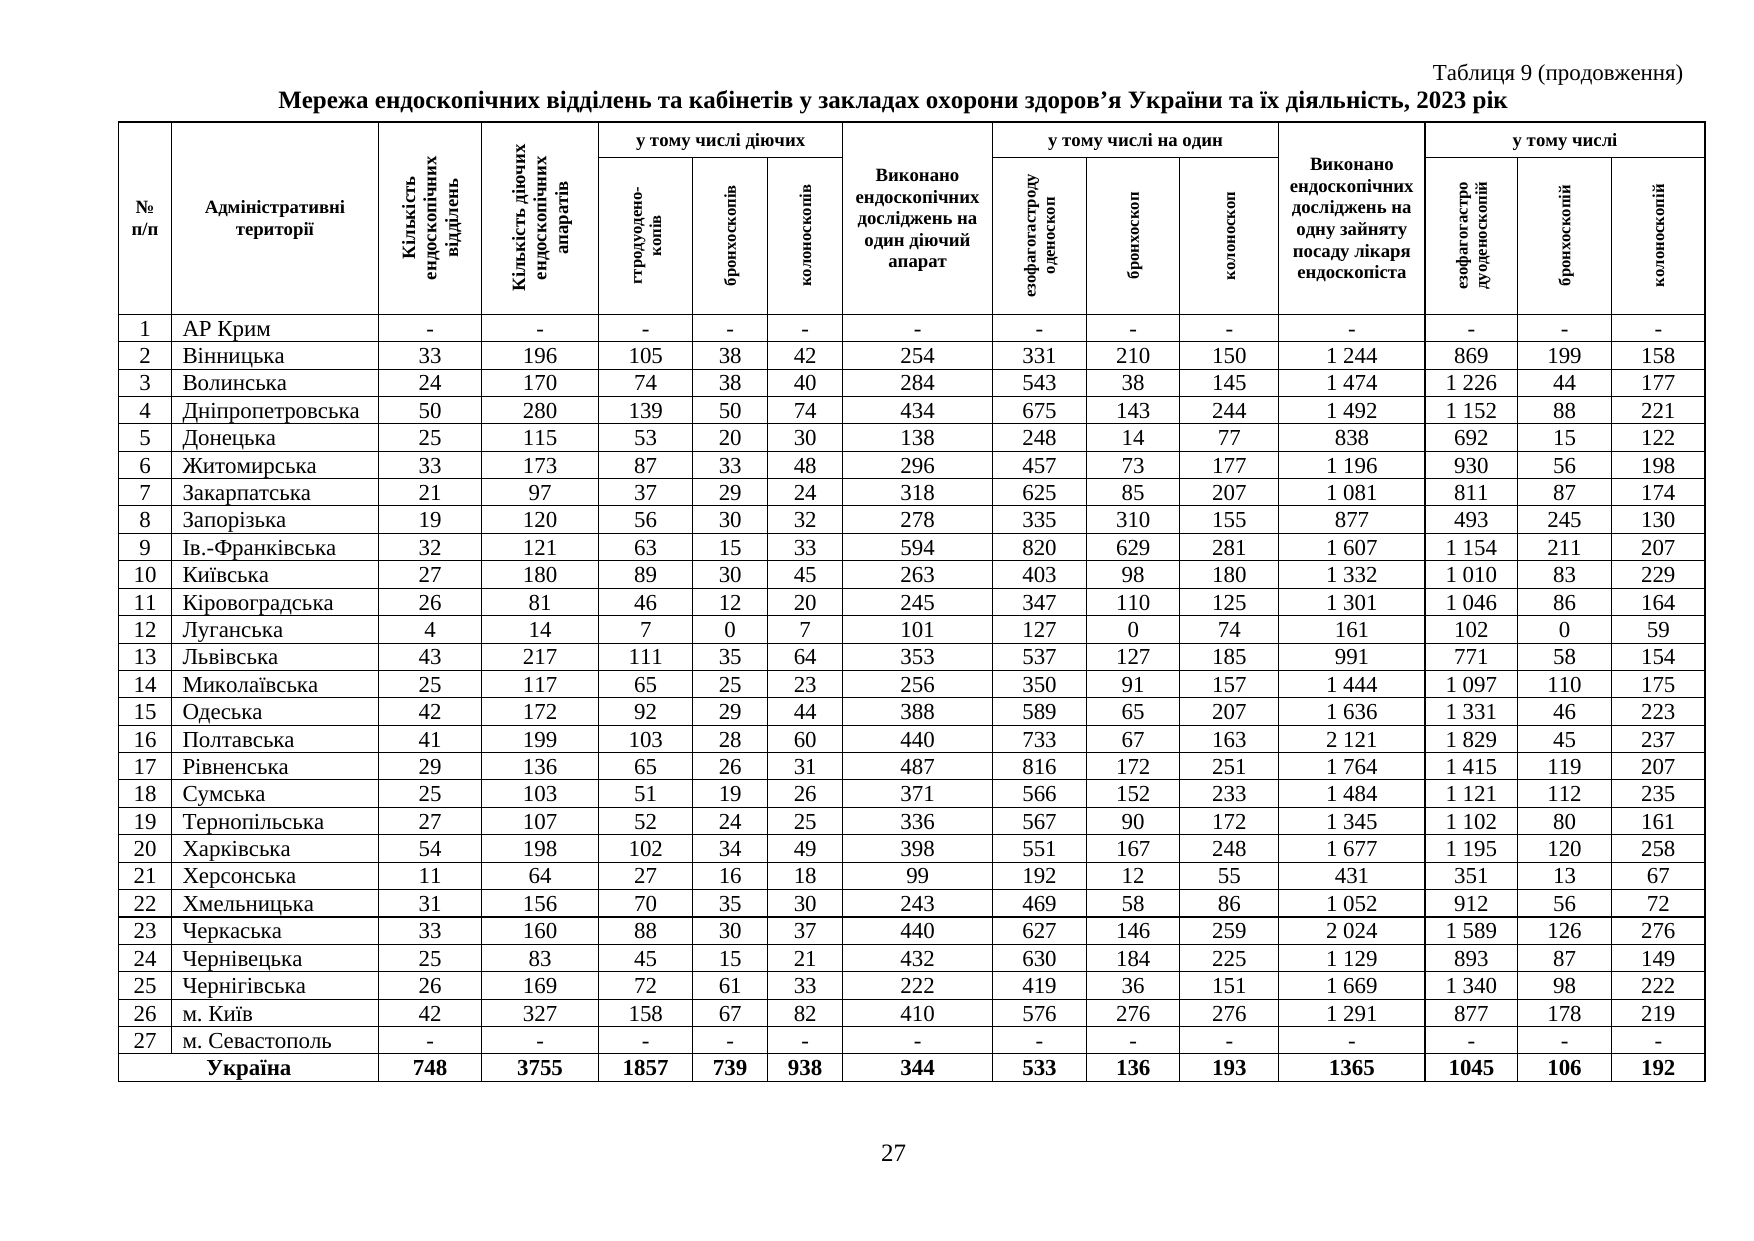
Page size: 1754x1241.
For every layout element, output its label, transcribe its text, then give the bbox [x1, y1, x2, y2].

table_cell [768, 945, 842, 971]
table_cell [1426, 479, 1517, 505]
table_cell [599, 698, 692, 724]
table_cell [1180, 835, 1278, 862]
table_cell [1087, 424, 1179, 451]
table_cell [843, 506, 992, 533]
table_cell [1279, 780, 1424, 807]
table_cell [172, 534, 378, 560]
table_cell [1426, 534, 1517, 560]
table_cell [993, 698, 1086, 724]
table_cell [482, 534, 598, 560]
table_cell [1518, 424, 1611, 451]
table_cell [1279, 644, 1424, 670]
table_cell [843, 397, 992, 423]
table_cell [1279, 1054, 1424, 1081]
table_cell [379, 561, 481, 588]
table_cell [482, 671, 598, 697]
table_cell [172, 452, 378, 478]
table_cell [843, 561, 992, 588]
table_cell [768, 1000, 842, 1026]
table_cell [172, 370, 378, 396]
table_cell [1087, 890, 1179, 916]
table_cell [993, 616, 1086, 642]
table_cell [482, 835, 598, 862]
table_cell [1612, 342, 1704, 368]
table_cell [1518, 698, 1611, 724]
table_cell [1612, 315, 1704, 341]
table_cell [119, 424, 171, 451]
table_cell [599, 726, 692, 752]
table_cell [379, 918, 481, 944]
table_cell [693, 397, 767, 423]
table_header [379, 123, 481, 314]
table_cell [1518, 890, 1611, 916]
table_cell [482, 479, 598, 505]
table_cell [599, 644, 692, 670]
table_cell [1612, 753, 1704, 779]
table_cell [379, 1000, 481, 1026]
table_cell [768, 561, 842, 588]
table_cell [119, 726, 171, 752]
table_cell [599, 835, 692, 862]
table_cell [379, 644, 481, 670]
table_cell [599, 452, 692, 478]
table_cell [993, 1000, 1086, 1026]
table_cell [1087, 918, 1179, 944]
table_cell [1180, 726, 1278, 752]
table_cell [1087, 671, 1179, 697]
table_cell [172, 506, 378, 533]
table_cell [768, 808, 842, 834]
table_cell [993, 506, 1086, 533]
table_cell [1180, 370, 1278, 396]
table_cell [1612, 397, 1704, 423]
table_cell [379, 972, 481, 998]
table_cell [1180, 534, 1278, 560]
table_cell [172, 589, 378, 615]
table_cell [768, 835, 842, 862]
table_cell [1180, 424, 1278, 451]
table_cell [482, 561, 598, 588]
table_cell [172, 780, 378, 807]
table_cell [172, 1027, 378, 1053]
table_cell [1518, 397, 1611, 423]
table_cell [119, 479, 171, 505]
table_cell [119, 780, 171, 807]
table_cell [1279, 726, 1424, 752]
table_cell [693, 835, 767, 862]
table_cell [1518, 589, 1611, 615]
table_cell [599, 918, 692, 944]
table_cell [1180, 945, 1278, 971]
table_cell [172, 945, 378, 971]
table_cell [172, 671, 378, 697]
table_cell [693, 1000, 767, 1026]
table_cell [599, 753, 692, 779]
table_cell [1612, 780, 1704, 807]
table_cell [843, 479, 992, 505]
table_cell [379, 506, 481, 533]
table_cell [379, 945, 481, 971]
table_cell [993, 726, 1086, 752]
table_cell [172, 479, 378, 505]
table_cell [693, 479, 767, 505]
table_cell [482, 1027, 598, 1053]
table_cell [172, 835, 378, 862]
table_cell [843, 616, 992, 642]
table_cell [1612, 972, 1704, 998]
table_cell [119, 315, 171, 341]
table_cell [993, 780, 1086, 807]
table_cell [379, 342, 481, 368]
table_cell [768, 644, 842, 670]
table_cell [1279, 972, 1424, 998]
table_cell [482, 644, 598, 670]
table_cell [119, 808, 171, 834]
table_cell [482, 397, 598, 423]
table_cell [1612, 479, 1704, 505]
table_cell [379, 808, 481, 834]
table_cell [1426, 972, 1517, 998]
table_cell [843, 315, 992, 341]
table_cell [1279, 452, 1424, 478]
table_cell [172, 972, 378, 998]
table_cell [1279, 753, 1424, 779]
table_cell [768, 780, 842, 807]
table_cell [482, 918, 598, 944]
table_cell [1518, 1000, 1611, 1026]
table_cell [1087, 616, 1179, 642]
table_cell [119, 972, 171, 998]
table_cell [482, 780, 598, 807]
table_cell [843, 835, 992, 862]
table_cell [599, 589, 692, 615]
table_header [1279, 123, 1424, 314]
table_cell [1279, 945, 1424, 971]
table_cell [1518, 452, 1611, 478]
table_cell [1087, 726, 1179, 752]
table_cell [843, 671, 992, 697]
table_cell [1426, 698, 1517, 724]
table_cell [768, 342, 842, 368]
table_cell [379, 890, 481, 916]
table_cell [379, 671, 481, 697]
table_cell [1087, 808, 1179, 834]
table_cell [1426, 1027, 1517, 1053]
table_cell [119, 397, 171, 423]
text Мережа ендоскопічних відділень та кабінетів у закладах охорони здоров’я України та їх діяльність, 2023 рік [118, 85, 1668, 114]
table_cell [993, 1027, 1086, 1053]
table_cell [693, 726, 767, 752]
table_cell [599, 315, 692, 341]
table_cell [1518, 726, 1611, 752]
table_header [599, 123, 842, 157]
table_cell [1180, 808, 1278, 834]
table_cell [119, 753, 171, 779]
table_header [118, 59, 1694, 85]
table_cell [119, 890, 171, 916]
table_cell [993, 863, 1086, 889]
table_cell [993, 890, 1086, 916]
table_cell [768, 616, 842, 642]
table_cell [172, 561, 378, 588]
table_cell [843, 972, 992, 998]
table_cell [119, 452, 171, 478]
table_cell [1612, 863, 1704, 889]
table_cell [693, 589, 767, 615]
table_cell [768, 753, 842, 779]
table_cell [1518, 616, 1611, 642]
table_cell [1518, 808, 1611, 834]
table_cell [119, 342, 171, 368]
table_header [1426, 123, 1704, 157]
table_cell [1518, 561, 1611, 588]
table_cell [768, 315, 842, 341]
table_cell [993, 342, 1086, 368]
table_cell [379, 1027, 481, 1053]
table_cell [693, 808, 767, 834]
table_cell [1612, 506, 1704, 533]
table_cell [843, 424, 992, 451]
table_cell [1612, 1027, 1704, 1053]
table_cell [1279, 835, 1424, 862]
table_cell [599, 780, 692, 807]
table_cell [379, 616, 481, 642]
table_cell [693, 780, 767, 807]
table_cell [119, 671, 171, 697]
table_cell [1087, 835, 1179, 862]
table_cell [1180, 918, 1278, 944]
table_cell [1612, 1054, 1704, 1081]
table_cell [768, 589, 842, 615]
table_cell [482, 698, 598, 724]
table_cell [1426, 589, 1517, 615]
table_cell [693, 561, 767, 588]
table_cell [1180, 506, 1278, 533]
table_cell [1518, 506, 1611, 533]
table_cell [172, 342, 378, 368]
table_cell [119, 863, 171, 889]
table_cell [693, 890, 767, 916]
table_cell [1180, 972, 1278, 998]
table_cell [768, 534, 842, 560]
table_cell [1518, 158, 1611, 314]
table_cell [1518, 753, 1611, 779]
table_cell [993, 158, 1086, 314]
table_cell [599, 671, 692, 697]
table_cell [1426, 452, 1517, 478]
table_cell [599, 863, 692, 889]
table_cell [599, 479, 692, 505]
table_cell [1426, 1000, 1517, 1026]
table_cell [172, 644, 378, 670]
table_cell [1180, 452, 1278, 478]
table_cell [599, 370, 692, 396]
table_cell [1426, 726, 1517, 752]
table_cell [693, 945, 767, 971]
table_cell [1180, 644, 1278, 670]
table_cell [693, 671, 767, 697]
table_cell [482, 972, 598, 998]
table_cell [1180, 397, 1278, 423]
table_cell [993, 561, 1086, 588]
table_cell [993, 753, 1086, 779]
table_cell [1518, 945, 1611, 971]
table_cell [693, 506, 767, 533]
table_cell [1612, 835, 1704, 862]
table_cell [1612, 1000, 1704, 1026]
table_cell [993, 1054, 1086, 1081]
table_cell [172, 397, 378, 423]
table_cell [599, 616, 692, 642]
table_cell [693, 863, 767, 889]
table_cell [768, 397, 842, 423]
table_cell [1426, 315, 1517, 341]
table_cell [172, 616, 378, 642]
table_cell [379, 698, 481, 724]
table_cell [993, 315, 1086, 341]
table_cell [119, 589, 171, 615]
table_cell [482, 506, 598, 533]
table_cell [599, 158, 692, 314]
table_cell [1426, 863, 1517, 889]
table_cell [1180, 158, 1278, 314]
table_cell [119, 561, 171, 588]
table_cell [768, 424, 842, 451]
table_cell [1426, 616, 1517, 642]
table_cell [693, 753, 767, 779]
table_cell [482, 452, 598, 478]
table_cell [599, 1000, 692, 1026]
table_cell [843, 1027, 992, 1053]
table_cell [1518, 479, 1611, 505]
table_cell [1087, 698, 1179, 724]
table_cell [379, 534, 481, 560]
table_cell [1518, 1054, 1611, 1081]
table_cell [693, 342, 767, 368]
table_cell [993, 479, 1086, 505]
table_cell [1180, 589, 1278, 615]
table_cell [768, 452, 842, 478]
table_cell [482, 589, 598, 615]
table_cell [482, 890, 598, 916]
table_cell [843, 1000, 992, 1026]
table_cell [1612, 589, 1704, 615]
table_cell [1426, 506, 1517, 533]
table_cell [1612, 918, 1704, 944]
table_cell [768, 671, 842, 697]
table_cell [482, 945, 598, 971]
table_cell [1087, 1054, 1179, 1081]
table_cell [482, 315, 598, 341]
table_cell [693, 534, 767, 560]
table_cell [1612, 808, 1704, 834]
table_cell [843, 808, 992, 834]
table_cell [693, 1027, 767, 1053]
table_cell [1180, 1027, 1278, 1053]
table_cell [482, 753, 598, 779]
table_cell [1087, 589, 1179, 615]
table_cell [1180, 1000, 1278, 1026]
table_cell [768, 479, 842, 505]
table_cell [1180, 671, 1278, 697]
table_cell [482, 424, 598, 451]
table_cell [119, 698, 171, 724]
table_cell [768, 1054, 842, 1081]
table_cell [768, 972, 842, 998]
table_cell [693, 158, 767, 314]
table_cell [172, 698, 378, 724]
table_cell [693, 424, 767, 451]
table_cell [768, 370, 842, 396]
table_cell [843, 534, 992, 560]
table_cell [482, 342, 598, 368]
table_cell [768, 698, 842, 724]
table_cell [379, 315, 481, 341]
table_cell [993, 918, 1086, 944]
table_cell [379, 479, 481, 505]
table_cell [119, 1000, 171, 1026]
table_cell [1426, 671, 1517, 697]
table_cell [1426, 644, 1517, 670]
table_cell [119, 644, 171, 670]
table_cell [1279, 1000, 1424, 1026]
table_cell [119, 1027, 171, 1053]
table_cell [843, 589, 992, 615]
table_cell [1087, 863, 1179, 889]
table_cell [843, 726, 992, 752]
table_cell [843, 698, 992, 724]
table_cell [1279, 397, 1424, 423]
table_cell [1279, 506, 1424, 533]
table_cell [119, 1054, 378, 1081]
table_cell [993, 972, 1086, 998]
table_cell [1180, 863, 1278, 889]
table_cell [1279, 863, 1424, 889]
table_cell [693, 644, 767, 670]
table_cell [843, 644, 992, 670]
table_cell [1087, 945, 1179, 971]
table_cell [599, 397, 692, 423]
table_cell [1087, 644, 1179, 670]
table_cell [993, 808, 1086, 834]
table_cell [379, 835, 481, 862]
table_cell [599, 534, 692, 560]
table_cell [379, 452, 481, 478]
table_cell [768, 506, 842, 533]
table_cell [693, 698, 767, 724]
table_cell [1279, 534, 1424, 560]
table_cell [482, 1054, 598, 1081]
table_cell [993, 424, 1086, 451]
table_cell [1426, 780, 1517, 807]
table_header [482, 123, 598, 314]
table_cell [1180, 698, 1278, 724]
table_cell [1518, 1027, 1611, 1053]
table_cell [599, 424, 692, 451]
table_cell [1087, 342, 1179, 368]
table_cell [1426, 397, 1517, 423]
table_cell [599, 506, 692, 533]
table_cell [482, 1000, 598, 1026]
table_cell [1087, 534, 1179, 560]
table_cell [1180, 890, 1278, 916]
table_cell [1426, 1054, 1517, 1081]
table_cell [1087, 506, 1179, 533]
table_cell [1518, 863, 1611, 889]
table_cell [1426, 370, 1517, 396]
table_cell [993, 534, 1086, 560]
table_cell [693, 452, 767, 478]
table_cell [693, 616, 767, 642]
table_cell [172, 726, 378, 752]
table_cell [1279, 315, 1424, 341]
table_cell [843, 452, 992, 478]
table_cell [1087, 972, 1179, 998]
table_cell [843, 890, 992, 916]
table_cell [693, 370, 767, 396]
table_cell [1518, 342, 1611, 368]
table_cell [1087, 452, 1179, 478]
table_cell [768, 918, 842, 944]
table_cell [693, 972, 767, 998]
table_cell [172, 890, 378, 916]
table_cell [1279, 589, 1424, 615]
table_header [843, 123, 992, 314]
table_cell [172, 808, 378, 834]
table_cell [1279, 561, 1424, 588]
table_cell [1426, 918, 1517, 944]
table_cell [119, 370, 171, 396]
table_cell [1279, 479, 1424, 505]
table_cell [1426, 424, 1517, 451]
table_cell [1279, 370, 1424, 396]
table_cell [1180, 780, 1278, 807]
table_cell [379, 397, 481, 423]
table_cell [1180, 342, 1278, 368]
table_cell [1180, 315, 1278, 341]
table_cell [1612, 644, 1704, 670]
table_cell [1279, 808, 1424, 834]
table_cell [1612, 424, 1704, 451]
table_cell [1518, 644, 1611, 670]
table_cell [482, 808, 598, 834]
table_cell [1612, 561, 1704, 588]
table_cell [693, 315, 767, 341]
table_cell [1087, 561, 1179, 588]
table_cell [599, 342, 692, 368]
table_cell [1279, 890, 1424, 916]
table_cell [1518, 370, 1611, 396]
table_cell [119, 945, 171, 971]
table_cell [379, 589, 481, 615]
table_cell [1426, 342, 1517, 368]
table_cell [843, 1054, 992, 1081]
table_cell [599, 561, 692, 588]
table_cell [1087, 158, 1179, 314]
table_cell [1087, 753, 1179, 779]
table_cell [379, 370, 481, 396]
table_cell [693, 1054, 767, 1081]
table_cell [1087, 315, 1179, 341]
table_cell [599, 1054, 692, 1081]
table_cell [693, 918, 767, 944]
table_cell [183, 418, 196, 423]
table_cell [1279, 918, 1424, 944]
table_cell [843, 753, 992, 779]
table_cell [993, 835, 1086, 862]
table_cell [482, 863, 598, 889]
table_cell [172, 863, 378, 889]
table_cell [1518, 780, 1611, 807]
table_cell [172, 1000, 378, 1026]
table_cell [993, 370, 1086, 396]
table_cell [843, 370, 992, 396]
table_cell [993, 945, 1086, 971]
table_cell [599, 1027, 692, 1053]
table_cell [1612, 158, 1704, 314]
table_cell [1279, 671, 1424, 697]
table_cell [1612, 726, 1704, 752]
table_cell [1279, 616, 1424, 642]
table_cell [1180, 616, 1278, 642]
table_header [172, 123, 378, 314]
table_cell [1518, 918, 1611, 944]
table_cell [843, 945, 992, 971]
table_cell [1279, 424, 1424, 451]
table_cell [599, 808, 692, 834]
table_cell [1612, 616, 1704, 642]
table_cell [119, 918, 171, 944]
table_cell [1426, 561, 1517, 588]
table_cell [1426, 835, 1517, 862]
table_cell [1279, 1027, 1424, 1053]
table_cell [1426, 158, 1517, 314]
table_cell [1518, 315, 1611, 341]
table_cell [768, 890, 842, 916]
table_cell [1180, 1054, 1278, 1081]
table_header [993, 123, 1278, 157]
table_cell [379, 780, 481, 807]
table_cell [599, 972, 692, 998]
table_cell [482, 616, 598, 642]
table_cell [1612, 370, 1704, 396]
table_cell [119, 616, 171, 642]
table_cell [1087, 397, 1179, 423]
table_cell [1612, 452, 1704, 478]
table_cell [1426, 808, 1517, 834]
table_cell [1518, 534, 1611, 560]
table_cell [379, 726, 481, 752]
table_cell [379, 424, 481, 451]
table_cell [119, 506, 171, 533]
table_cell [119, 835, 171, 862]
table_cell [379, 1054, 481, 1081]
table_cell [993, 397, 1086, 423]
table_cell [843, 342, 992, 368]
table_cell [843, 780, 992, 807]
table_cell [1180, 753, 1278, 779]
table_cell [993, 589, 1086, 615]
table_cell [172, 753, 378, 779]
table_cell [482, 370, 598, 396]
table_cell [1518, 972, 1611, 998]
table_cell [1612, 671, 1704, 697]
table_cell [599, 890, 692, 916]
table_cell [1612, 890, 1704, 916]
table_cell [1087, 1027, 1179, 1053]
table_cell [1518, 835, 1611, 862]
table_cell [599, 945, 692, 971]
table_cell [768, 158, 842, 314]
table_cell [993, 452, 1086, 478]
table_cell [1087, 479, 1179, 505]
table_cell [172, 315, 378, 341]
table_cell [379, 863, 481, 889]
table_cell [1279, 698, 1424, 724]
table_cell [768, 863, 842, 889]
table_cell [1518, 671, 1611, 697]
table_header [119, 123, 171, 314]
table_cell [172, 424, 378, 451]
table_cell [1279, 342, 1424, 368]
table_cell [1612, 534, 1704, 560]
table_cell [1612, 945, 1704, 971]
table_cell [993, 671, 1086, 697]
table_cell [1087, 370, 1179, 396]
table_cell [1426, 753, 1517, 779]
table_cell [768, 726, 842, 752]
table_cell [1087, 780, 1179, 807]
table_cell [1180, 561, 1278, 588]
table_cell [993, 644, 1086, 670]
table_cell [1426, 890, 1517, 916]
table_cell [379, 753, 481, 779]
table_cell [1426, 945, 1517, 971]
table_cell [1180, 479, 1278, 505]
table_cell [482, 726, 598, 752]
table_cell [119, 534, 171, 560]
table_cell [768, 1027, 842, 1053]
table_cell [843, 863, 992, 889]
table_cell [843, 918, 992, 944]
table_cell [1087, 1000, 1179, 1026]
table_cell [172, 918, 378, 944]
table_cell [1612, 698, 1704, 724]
